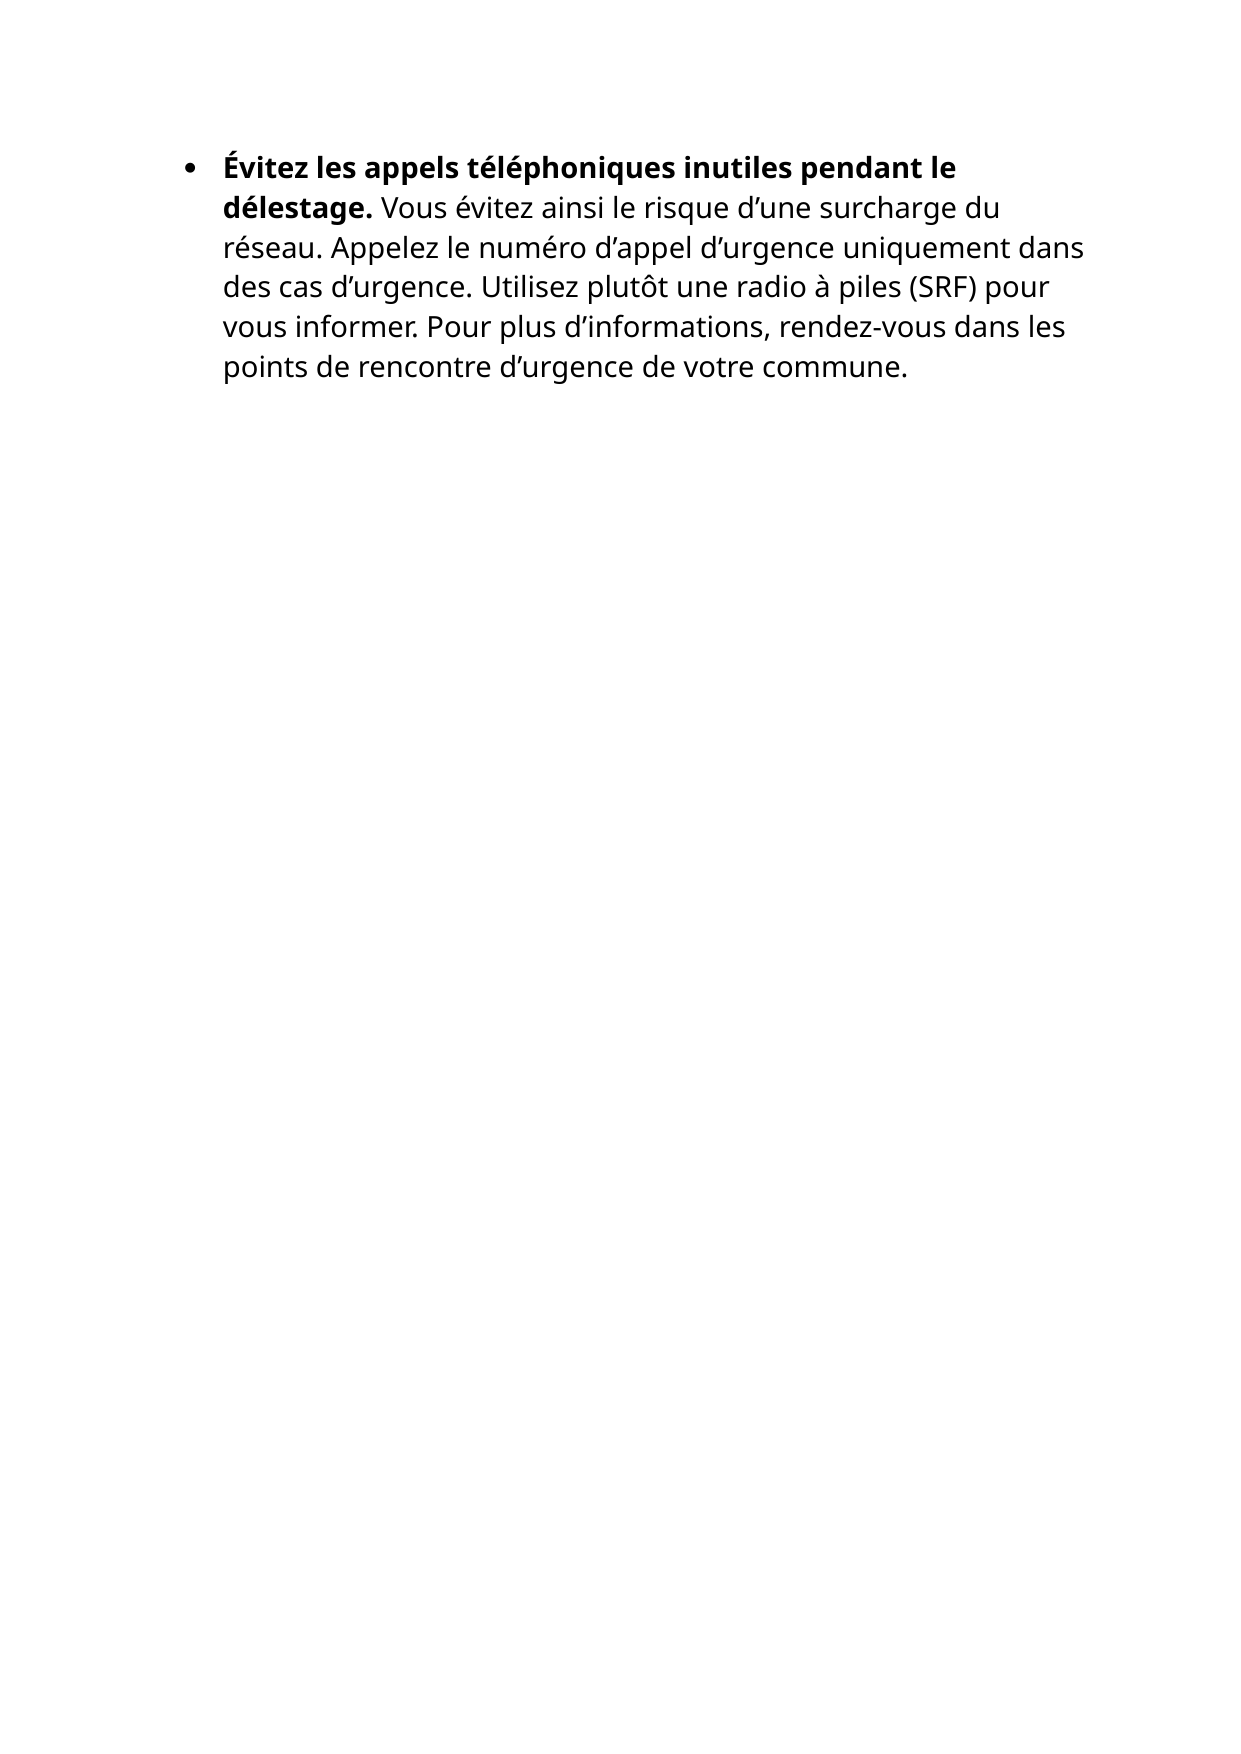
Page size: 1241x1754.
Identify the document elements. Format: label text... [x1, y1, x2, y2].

list Évitez les appels téléphoniques inutiles pendant le délestage. Vous évitez ainsi le risque d’une surcharge du réseau. Appelez le numéro d’appel d’urgence uniquement dans des cas d’urgence. Utilisez plutôt une radio à piles (SRF) pour vous informer. Pour plus d’informations, rendez-vous dans les points de rencontre d’urgence de votre commune. [185, 148, 1093, 386]
